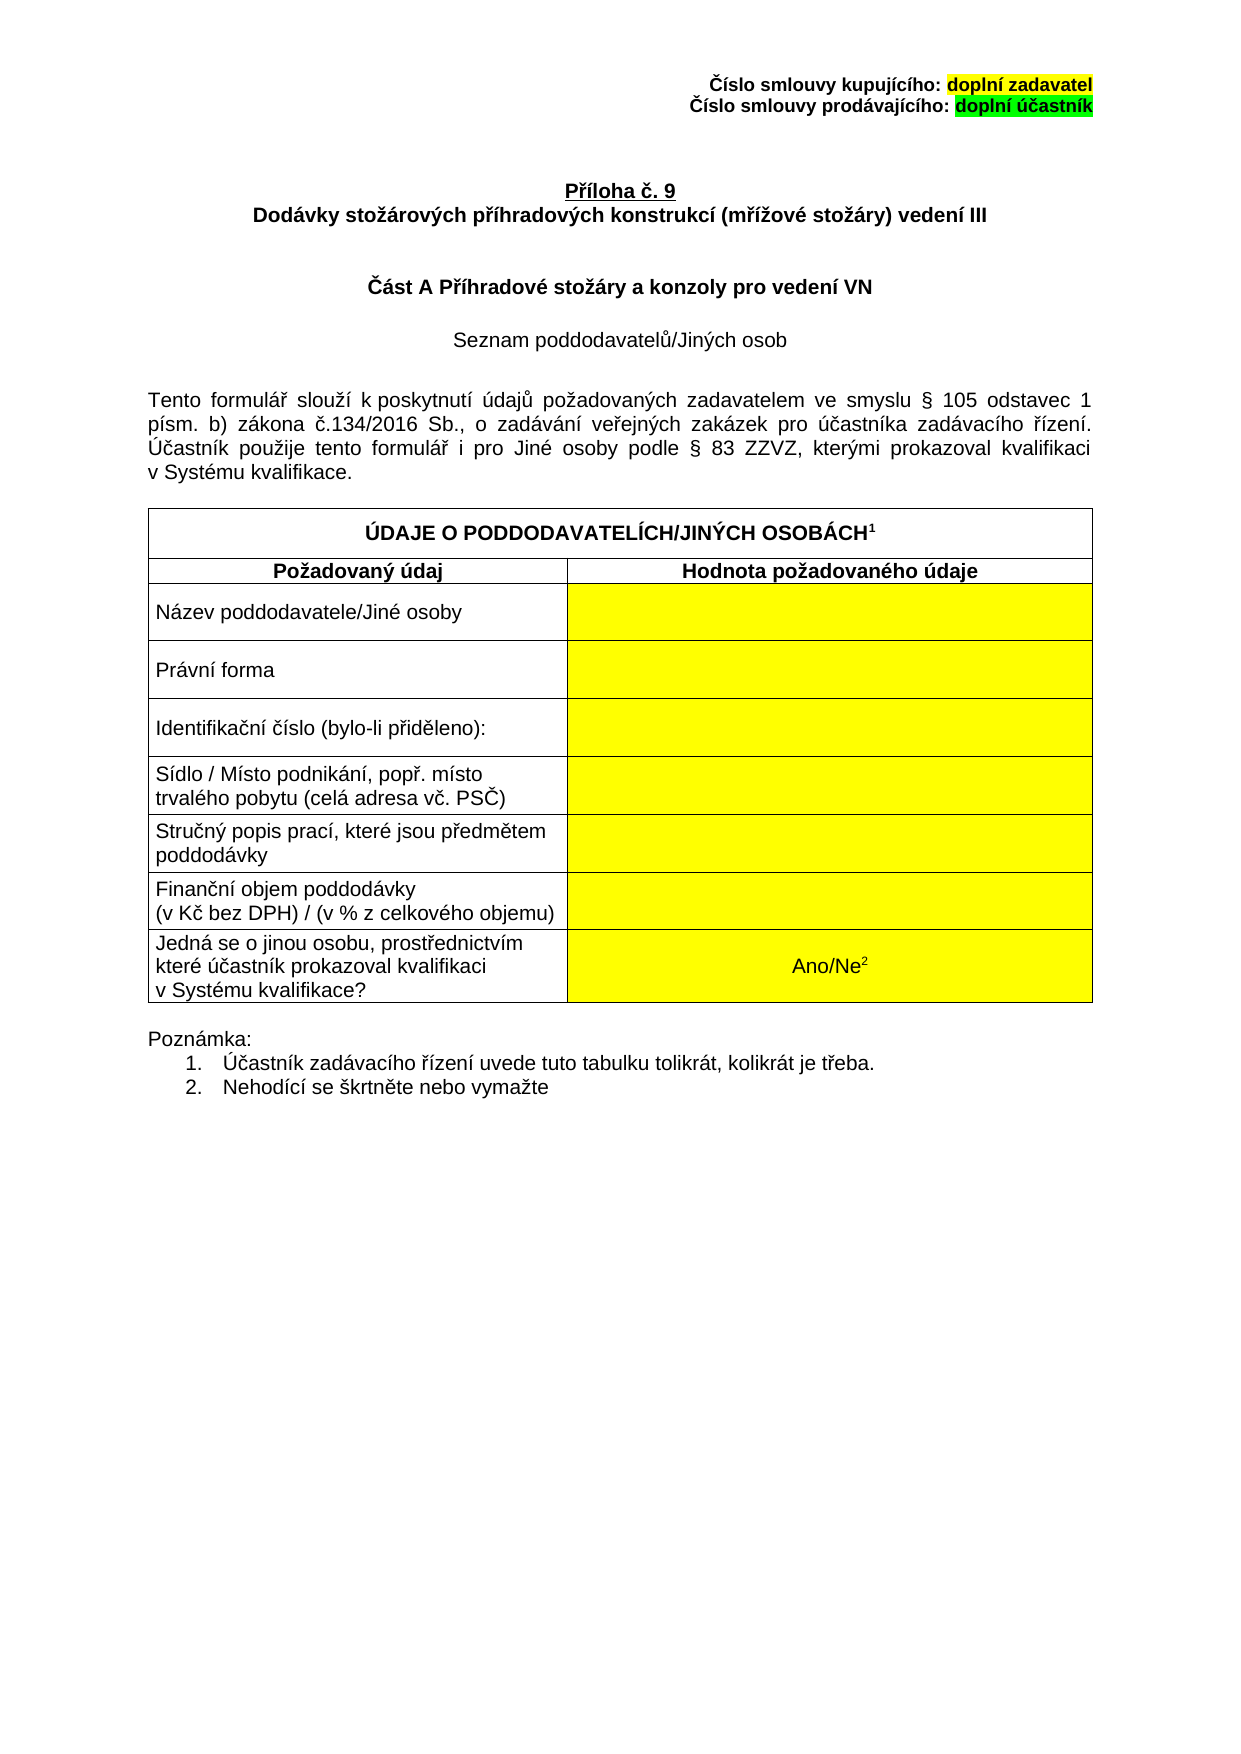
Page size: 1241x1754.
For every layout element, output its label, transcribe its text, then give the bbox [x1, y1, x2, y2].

table_cell Identifikační číslo (bylo-li přiděleno): [149, 699, 567, 756]
list Tento formulář slouží k poskytnutí údajů požadovaných zadavatelem ve smyslu § 105 odstavec 1 písm. b) zákona č.134/2016 Sb., o zadávání veřejných zakázek pro účastníka zadávacího řízení. Účastník použije tento formulář i pro Jiné osoby podle § 83 ZZVZ, kterými prokazoval kvalifikaci v Systému kvalifikace. [148, 388, 1093, 484]
table_header Údaje o poddodavatelích/JINÝCH OSOBÁCH1 [149, 509, 1092, 557]
table_cell Název poddodavatele/Jiné osoby [149, 584, 567, 640]
text Část A Příhradové stožáry a konzoly pro vedení VN [148, 275, 1093, 299]
table_cell Sídlo / Místo podnikání, popř. místo trvalého pobytu (celá adresa vč. PSČ) [149, 757, 567, 814]
table_cell [568, 757, 1092, 814]
table_cell Právní forma [149, 641, 567, 698]
table_cell Stručný popis prací, které jsou předmětem poddodávky [149, 815, 567, 872]
text Seznam poddodavatelů/Jiných osob [148, 328, 1093, 352]
table_cell Požadovaný údaj [149, 559, 567, 582]
table_cell [568, 699, 1092, 756]
table_cell [568, 873, 1092, 929]
list Účastník zadávacího řízení uvede tuto tabulku tolikrát, kolikrát je třeba. [185, 1051, 1093, 1075]
text Poznámka: [148, 1027, 1093, 1051]
table_cell [568, 584, 1092, 640]
table_cell Ano/Ne2 [568, 930, 1092, 1002]
list Nehodící se škrtněte nebo vymažte [185, 1075, 1093, 1099]
table_cell [568, 815, 1092, 872]
text Dodávky stožárových příhradových konstrukcí (mřížové stožáry) vedení III [148, 203, 1093, 227]
table_cell Jedná se o jinou osobu, prostřednictvím které účastník prokazoval kvalifikaci v Systému kvalifikace? [149, 930, 567, 1002]
table_cell Hodnota požadovaného údaje [568, 559, 1092, 582]
table_cell [568, 641, 1092, 698]
text Příloha č. 9 [148, 179, 1093, 203]
table_cell Finanční objem poddodávky (v Kč bez DPH) / (v % z celkového objemu) [149, 873, 567, 929]
